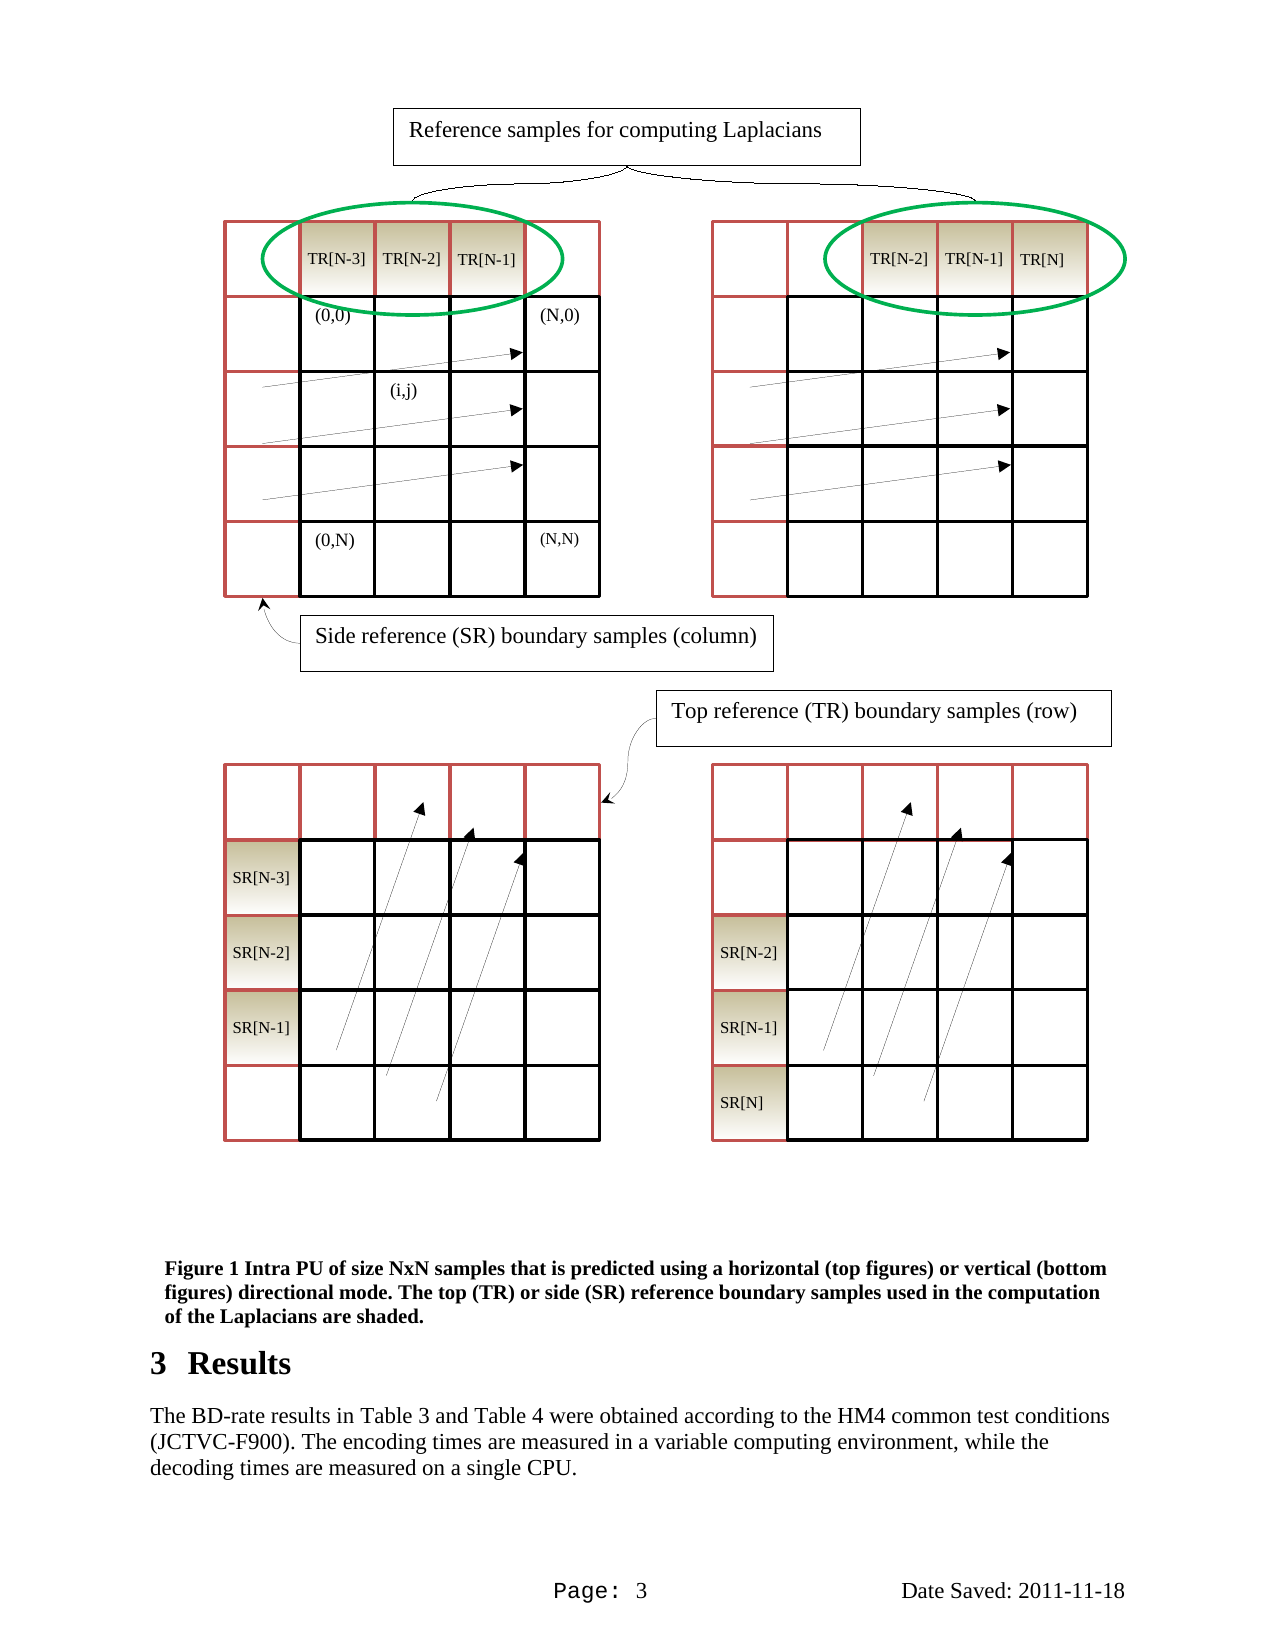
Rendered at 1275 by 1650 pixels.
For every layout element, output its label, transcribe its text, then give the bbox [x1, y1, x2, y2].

text The BD-rate results in and were obtained according to the HM4 common test conditions (JCTVC-F900). The encoding times are measured in a variable computing environment, while the decoding times are measured on a single CPU. [150, 1402, 1125, 1481]
subtitle Results [150, 1343, 1125, 1381]
